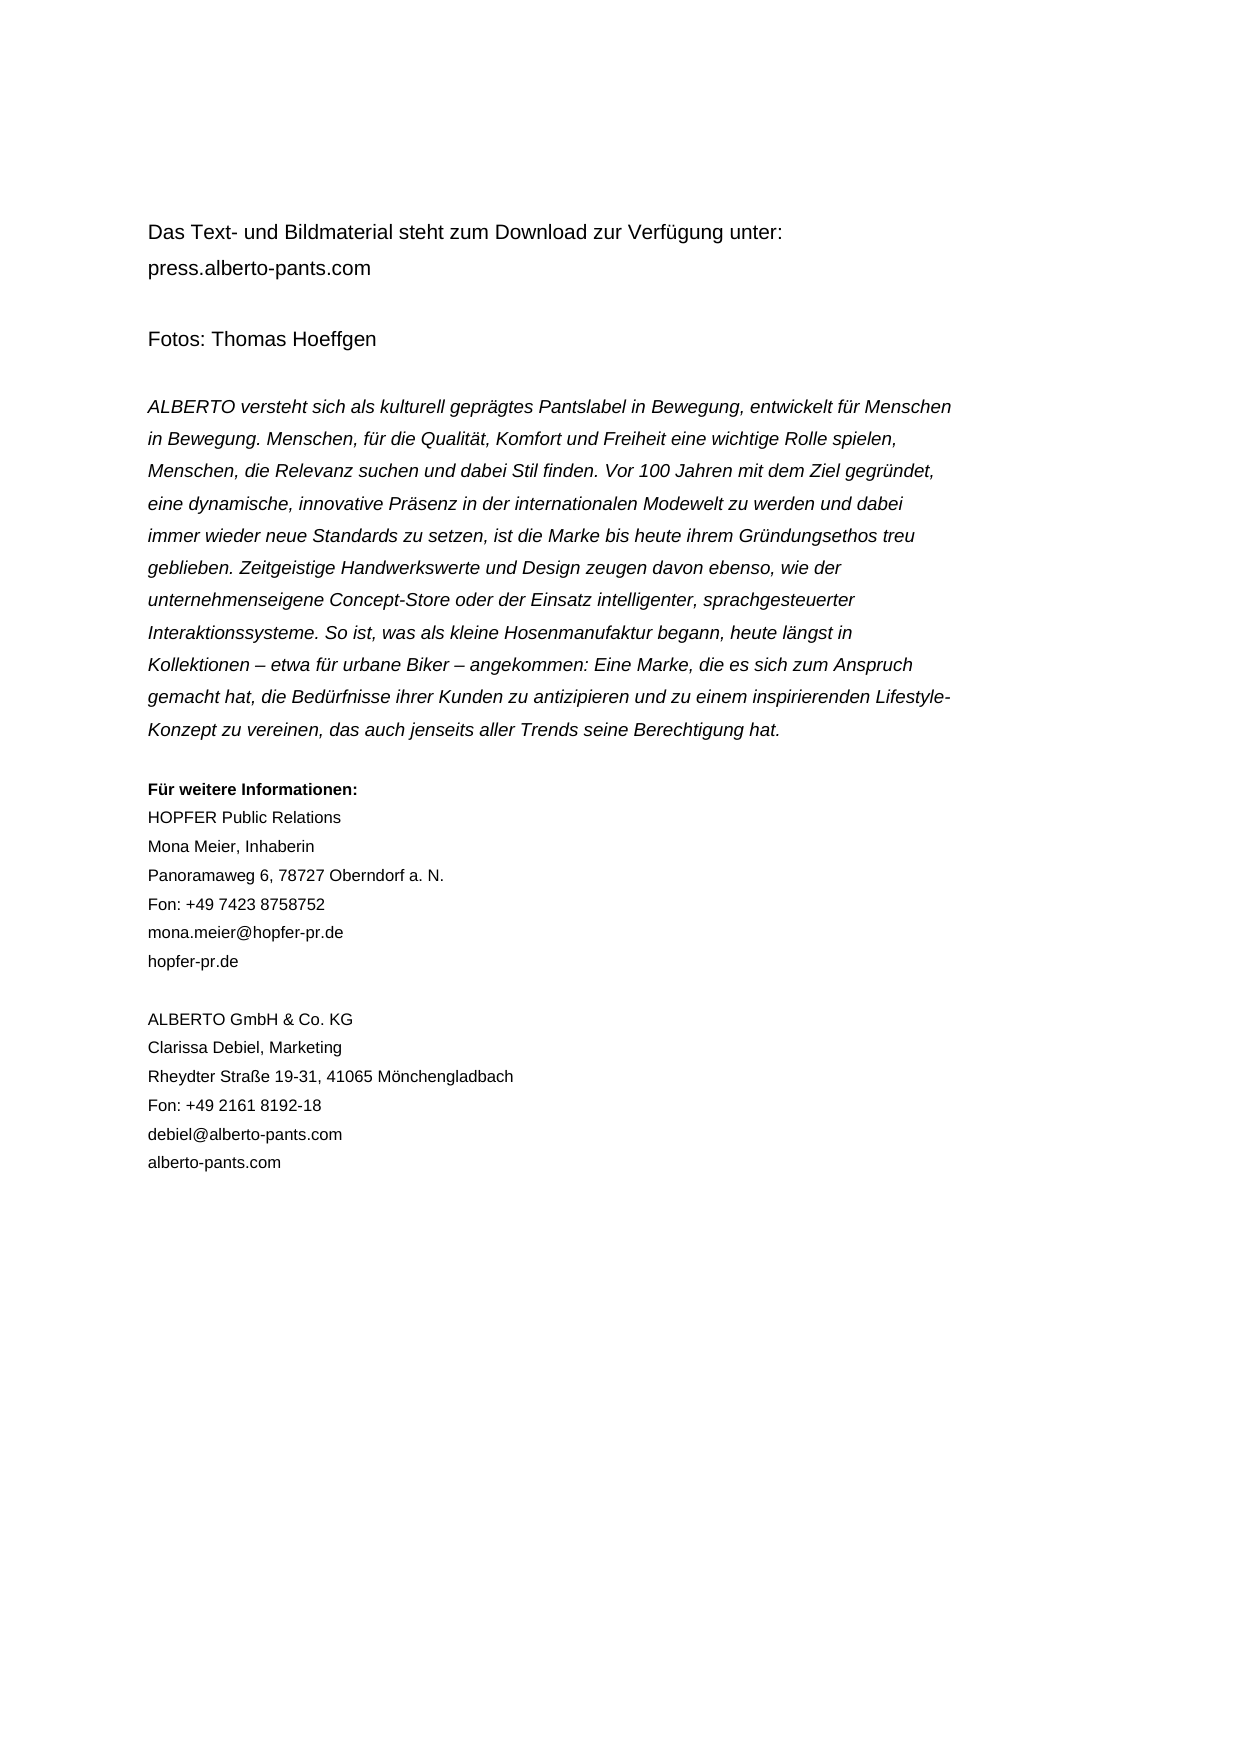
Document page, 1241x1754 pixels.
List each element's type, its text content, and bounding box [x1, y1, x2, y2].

text Rheydter Straße 19-31, 41065 Mönchengladbach [148, 1067, 1040, 1086]
text Für weitere Informationen: [148, 779, 960, 799]
text hopfer-pr.de [148, 952, 1040, 971]
text Panoramaweg 6, 78727 Oberndorf a. N. [148, 866, 960, 885]
text mona.meier@hopfer-pr.de [148, 923, 1040, 942]
text Das Text- und Bildmaterial steht zum Download zur Verfügung unter: [148, 219, 784, 243]
text Mona Meier, Inhaberin [148, 837, 1078, 856]
text Clarissa Debiel, Marketing [148, 1038, 1040, 1057]
text Fotos: Thomas Hoeffgen [148, 327, 784, 351]
text press.alberto-pants.com [148, 255, 784, 279]
text HOPFER Public Relations [148, 808, 960, 827]
text alberto-pants.com [148, 1153, 1040, 1172]
text Fon: +49 2161 8192-18 [148, 1096, 1040, 1115]
text Fon: +49 7423 8758752 [148, 894, 1040, 914]
text ALBERTO GmbH & Co. KG [148, 1009, 1040, 1029]
text ALBERTO versteht sich als kulturell geprägtes Pantslabel in Bewegung, entwickelt für Menschen in Bewegung. Menschen, für die Qualität, Komfort und Freiheit eine wichtige Rolle spielen, Menschen, die Relevanz suchen und dabei Stil finden. Vor 100 Jahren mit dem Ziel gegründet, eine dynamische, innovative Präsenz in der internationalen Modewelt zu werden und dabei immer wieder neue Standards zu setzen, ist die Marke bis heute ihrem Gründungsethos treu geblieben. Zeitgeistige Handwerkswerte und Design zeugen davon ebenso, wie der unternehmenseigene Concept-Store oder der Einsatz intelligenter, sprachgesteuerter Interaktionssysteme. So ist, was als kleine Hosenmanufaktur begann, heute längst in Kollektionen – etwa für urbane Biker – angekommen: Eine Marke, die es sich zum Anspruch gemacht hat, die Bedürfnisse ihrer Kunden zu antizipieren und zu einem inspirierenden Lifestyle-Konzept zu vereinen, das auch jenseits aller Trends seine Berechtigung hat. [148, 396, 960, 740]
text debiel@alberto-pants.com [148, 1124, 1040, 1144]
